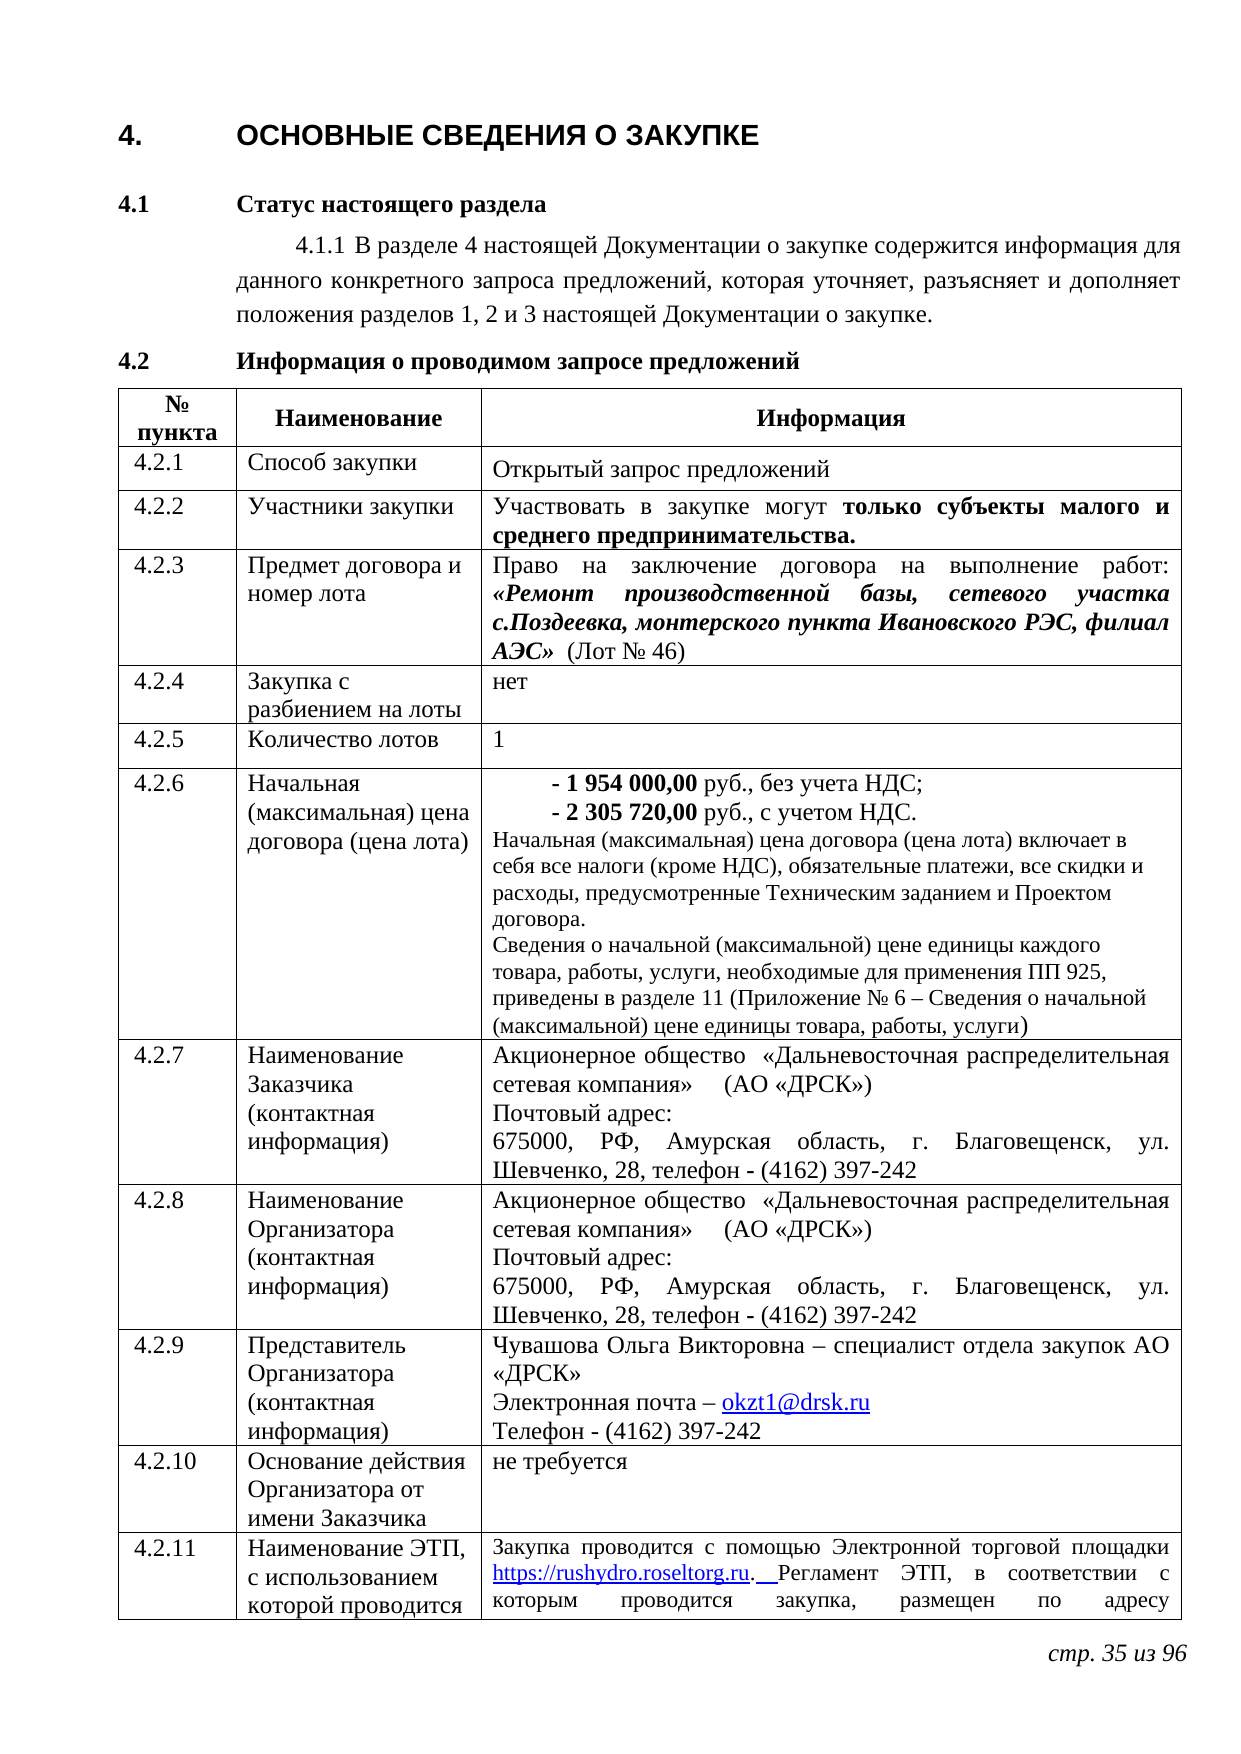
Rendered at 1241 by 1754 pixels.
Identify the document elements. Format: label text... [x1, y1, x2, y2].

table_cell [119, 447, 236, 490]
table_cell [237, 1533, 481, 1619]
table_cell [119, 1330, 236, 1445]
table_cell [119, 550, 236, 665]
table_cell Представитель Организатора (контактная информация) [237, 1330, 481, 1445]
table_cell [119, 1185, 236, 1329]
table_cell Акционерное общество «Дальневосточная распределительная сетевая компания» (АО «ДРСК») Почтовый адрес: 675000, РФ, Амурская область, г. Благовещенск, ул. Шевченко, 28, телефон - (4162) 397-242 [482, 1185, 1181, 1329]
table_cell Чувашова Ольга Викторовна – специалист отдела закупок АО «ДРСК» Электронная почта – okzt1@drsk.ru Телефон - (4162) 397-242 [482, 1330, 1181, 1445]
table_cell Предмет договора и номер лота [237, 550, 481, 665]
table_cell нет [482, 666, 1181, 723]
table_cell [119, 1446, 236, 1532]
table_cell Начальная (максимальная) цена договора (цена лота) [237, 769, 481, 1039]
table_cell [119, 1533, 236, 1619]
table_header Наименование [237, 389, 481, 446]
table_cell [119, 769, 236, 1039]
table_cell не требуется [482, 1446, 1181, 1532]
subtitle ОСНОВНЫЕ СВЕДЕНИЯ О ЗАКУПКЕ [118, 118, 1181, 152]
subtitle Информация о проводимом запросе предложений [118, 346, 1181, 375]
text В разделе 4 настоящей Документации о закупке содержится информация для данного конкретного запроса предложений, которая уточняет, разъясняет и дополняет положения разделов 1, 2 и 3 настоящей Документации о закупке. [236, 230, 1181, 328]
table_cell Наименование Заказчика (контактная информация) [237, 1040, 481, 1184]
table_cell Способ закупки [237, 447, 481, 490]
table_cell [119, 666, 236, 723]
table_cell Участвовать в закупке могут только субъекты малого и среднего предпринимательства. [482, 491, 1181, 549]
subtitle Статус настоящего раздела [118, 189, 1181, 218]
table_header Информация [482, 389, 1181, 446]
table_cell Основание действия Организатора от имени Заказчика [237, 1446, 481, 1532]
table_cell Участники закупки [237, 491, 481, 549]
table_cell 1 [482, 724, 1181, 767]
table_cell Открытый запрос предложений [482, 447, 1181, 490]
table_cell [119, 491, 236, 549]
table_cell Акционерное общество «Дальневосточная распределительная сетевая компания» (АО «ДРСК») Почтовый адрес: 675000, РФ, Амурская область, г. Благовещенск, ул. Шевченко, 28, телефон - (4162) 397-242 [482, 1040, 1181, 1184]
table_cell Право на заключение договора на выполнение работ: «Ремонт производственной базы, сетевого участка с.Поздеевка, монтерского пункта Ивановского РЭС, филиал АЭС» (Лот № 46) [482, 550, 1181, 665]
table_cell Количество лотов [237, 724, 481, 767]
table_cell Наименование Организатора (контактная информация) [237, 1185, 481, 1329]
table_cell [482, 1533, 1181, 1619]
table_cell Закупка с разбиением на лоты [237, 666, 481, 723]
table_cell - 1 954 000,00 руб., без учета НДС; - 2 305 720,00 руб., с учетом НДС. Начальная (максимальная) цена договора (цена лота) включает в себя все налоги (кроме НДС), обязательные платежи, все скидки и расходы, предусмотренные Техническим заданием и Проектом договора. Сведения о начальной (максимальной) цене единицы каждого товара, работы, услуги, необходимые для применения ПП 925, приведены в разделе 11 (Приложение № 6 – Сведения о начальной (максимальной) цене единицы товара, работы, услуги) [482, 769, 1181, 1039]
table_cell [119, 724, 236, 767]
table_cell [119, 1040, 236, 1184]
table_header № пункта [119, 389, 236, 446]
